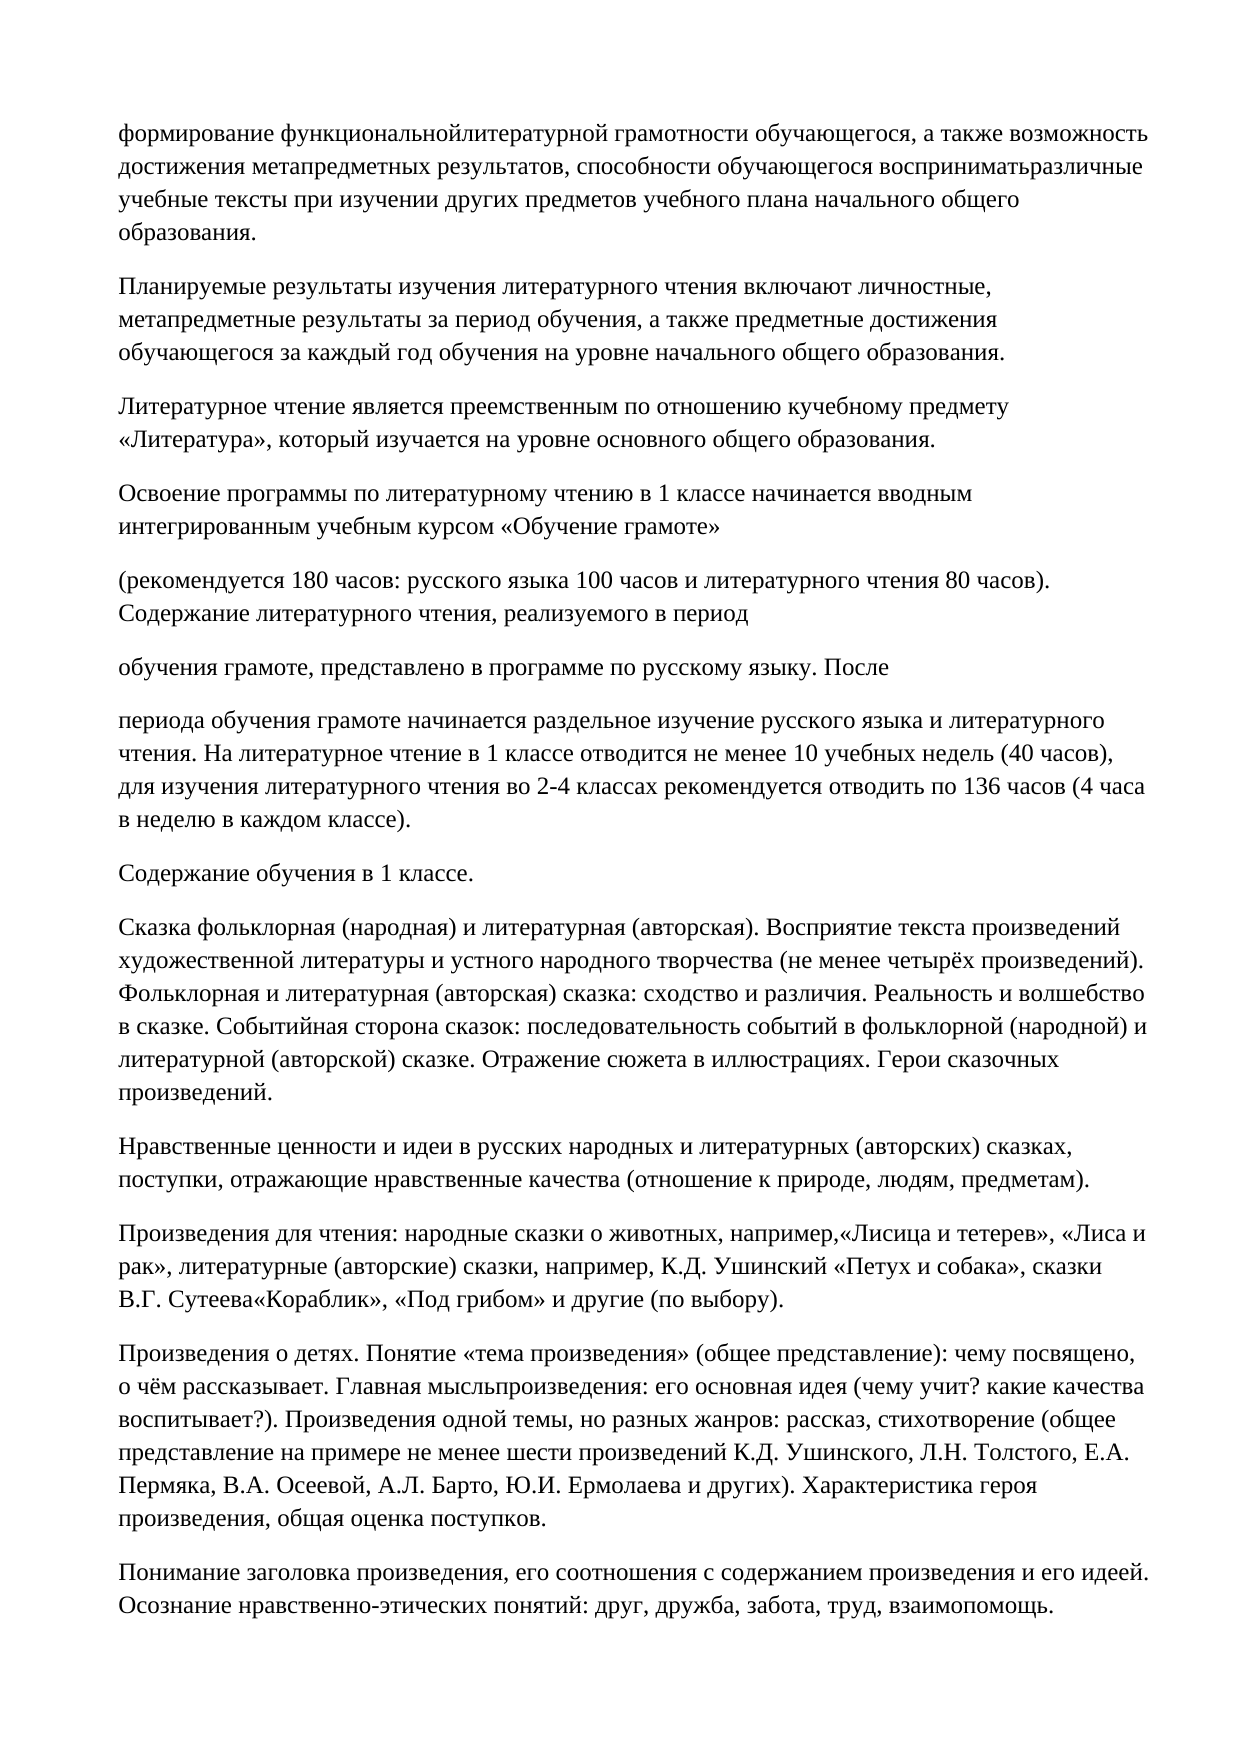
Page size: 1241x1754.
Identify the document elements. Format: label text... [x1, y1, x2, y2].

text Понимание заголовка произведения, его соотношения с содержанием произведения и его идеей. Осознание нравственно-этических понятий: друг, дружба, забота, труд, взаимопомощь. [118, 1557, 1152, 1619]
text Содержание обучения в 1 классе. [118, 858, 1152, 887]
text Литературное чтение является преемственным по отношению кучебному предмету «Литература», который изучается на уровне основного общего образования. [118, 391, 1152, 453]
text Нравственные ценности и идеи в русских народных и литературных (авторских) сказках, поступки, отражающие нравственные качества (отношение к природе, людям, предметам). [118, 1131, 1152, 1193]
text Произведения для чтения: народные сказки о животных, например,«Лисица и тетерев», «Лиса и рак», литературные (авторские) сказки, например, К.Д. Ушинский «Петух и собака», сказки В.Г. Сутеева«Кораблик», «Под грибом» и другие (по выбору). [118, 1218, 1152, 1313]
text Произведения о детях. Понятие «тема произведения» (общее представление): чему посвящено, о чём рассказывает. Главная мысльпроизведения: его основная идея (чему учит? какие качества воспитывает?). Произведения одной темы, но разных жанров: рассказ, стихотворение (общее представление на примере не менее шести произведений К.Д. Ушинского, Л.Н. Толстого, Е.А. Пермяка, В.А. Осеевой, А.Л. Барто, Ю.И. Ермолаева и других). Характеристика героя произведения, общая оценка поступков. [118, 1338, 1152, 1532]
text периода обучения грамоте начинается раздельное изучение русского языка и литературного чтения. На литературное чтение в 1 классе отводится не менее 10 учебных недель (40 часов), для изучения литературного чтения во 2-4 классах рекомендуется отводить по 136 часов (4 часа в неделю в каждом классе). [118, 705, 1152, 833]
text обучения грамоте, представлено в программе по русскому языку. После [118, 652, 1152, 680]
text (рекомендуется 180 часов: русского языка 100 часов и литературного чтения 80 часов). Содержание литературного чтения, реализуемого в период [118, 565, 1152, 626]
text Сказка фольклорная (народная) и литературная (авторская). Восприятие текста произведений художественной литературы и устного народного творчества (не менее четырёх произведений). Фольклорная и литературная (авторская) сказка: сходство и различия. Реальность и волшебство в сказке. Событийная сторона сказок: последовательность событий в фольклорной (народной) и литературной (авторской) сказке. Отражение сюжета в иллюстрациях. Герои сказочных произведений. [118, 912, 1152, 1106]
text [118, 118, 1152, 246]
text Освоение программы по литературному чтению в 1 классе начинается вводным интегрированным учебным курсом «Обучение грамоте» [118, 478, 1152, 539]
text Планируемые результаты изучения литературного чтения включают личностные, метапредметные результаты за период обучения, а также предметные достижения обучающегося за каждый год обучения на уровне начального общего образования. [118, 271, 1152, 366]
